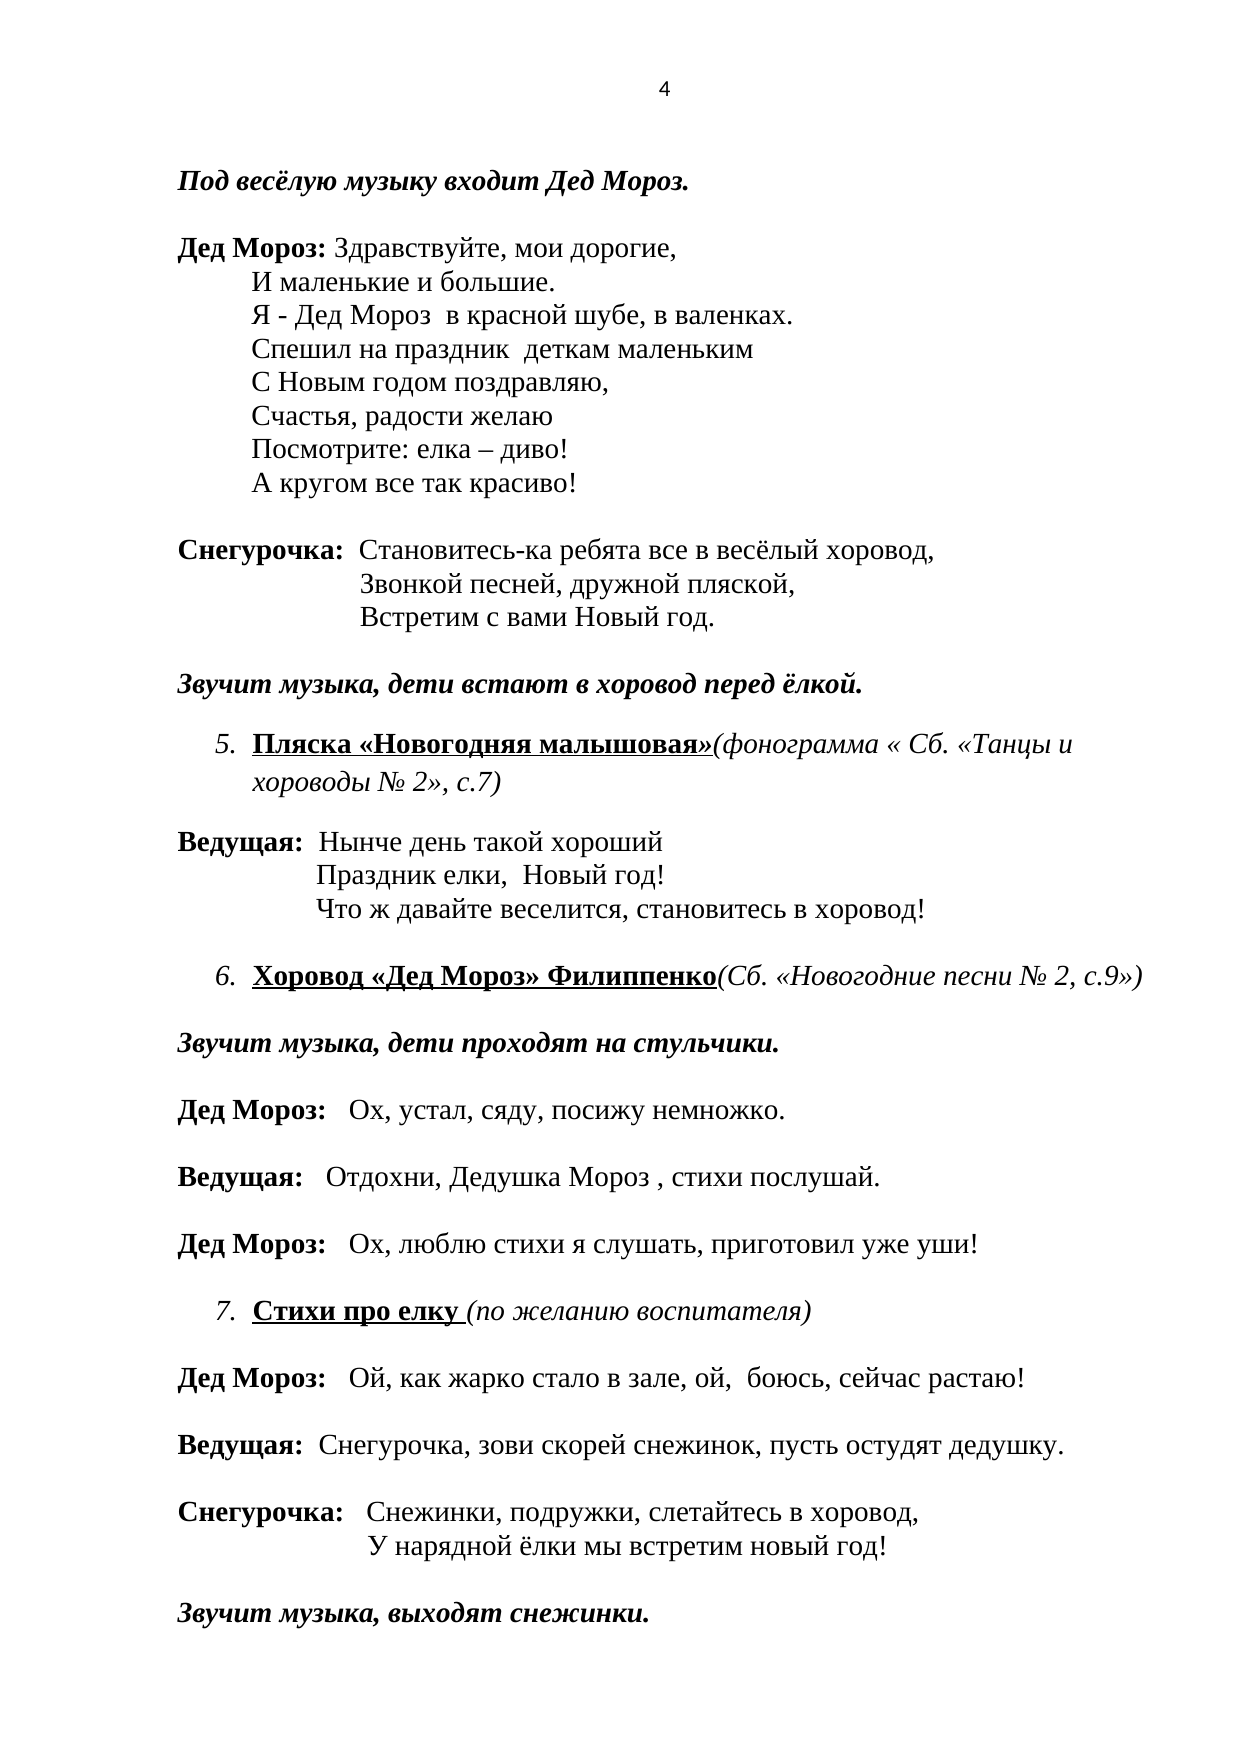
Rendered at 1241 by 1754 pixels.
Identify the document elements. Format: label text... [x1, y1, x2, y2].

text Дед Мороз: Ой, как жарко стало в зале, ой, боюсь, сейчас растаю! [177, 1360, 1152, 1394]
text Посмотрите: елка – диво! [177, 432, 1152, 465]
text Звучит музыка, выходят снежинки. [177, 1595, 1152, 1629]
text Праздник елки, Новый год! [177, 857, 1152, 891]
text Счастья, радости желаю [177, 398, 1152, 432]
text Дед Мороз: Ох, люблю стихи я слушать, приготовил уже уши! [177, 1226, 1152, 1260]
list Пляска «Новогодняя малышовая»(фонограмма « Сб. «Танцы и хороводы № 2», с.7) [215, 726, 1152, 798]
text Ведущая: Снегурочка, зови скорей снежинок, пусть остудят дедушку. [177, 1427, 1152, 1461]
text Снегурочка: Снежинки, подружки, слетайтесь в хоровод, [177, 1494, 1152, 1528]
text С Новым годом поздравляю, [177, 364, 1152, 398]
text У нарядной ёлки мы встретим новый год! [177, 1528, 1152, 1562]
text Спешил на праздник деткам маленьким [177, 331, 1152, 364]
text И маленькие и большие. [177, 264, 1152, 297]
text Снегурочка: Становитесь-ка ребята все в весёлый хоровод, [177, 532, 1152, 566]
text Встретим с вами Новый год. [177, 599, 1152, 633]
text Дед Мороз: Ох, устал, сяду, посижу немножко. [177, 1092, 1152, 1126]
list Хоровод «Дед Мороз» Филиппенко(Сб. «Новогодние песни № 2, с.9») [215, 958, 1152, 991]
text Звонкой песней, дружной пляской, [177, 566, 1152, 599]
text Я - Дед Мороз в красной шубе, в валенках. [177, 297, 1152, 331]
list Стихи про елку (по желанию воспитателя) [215, 1293, 1152, 1327]
text А кругом все так красиво! [177, 465, 1152, 499]
text Дед Мороз: Здравствуйте, мои дорогие, [177, 230, 1152, 264]
text Ведущая: Нынче день такой хороший [177, 824, 1152, 857]
text Под весёлую музыку входит Дед Мороз. [177, 163, 1152, 197]
text Звучит музыка, дети проходят на стульчики. [177, 1025, 1152, 1058]
text Что ж давайте веселится, становитесь в хоровод! [177, 891, 1152, 924]
text Звучит музыка, дети встают в хоровод перед ёлкой. [177, 666, 1152, 700]
text Ведущая: Отдохни, Дедушка Мороз , стихи послушай. [177, 1159, 1152, 1193]
